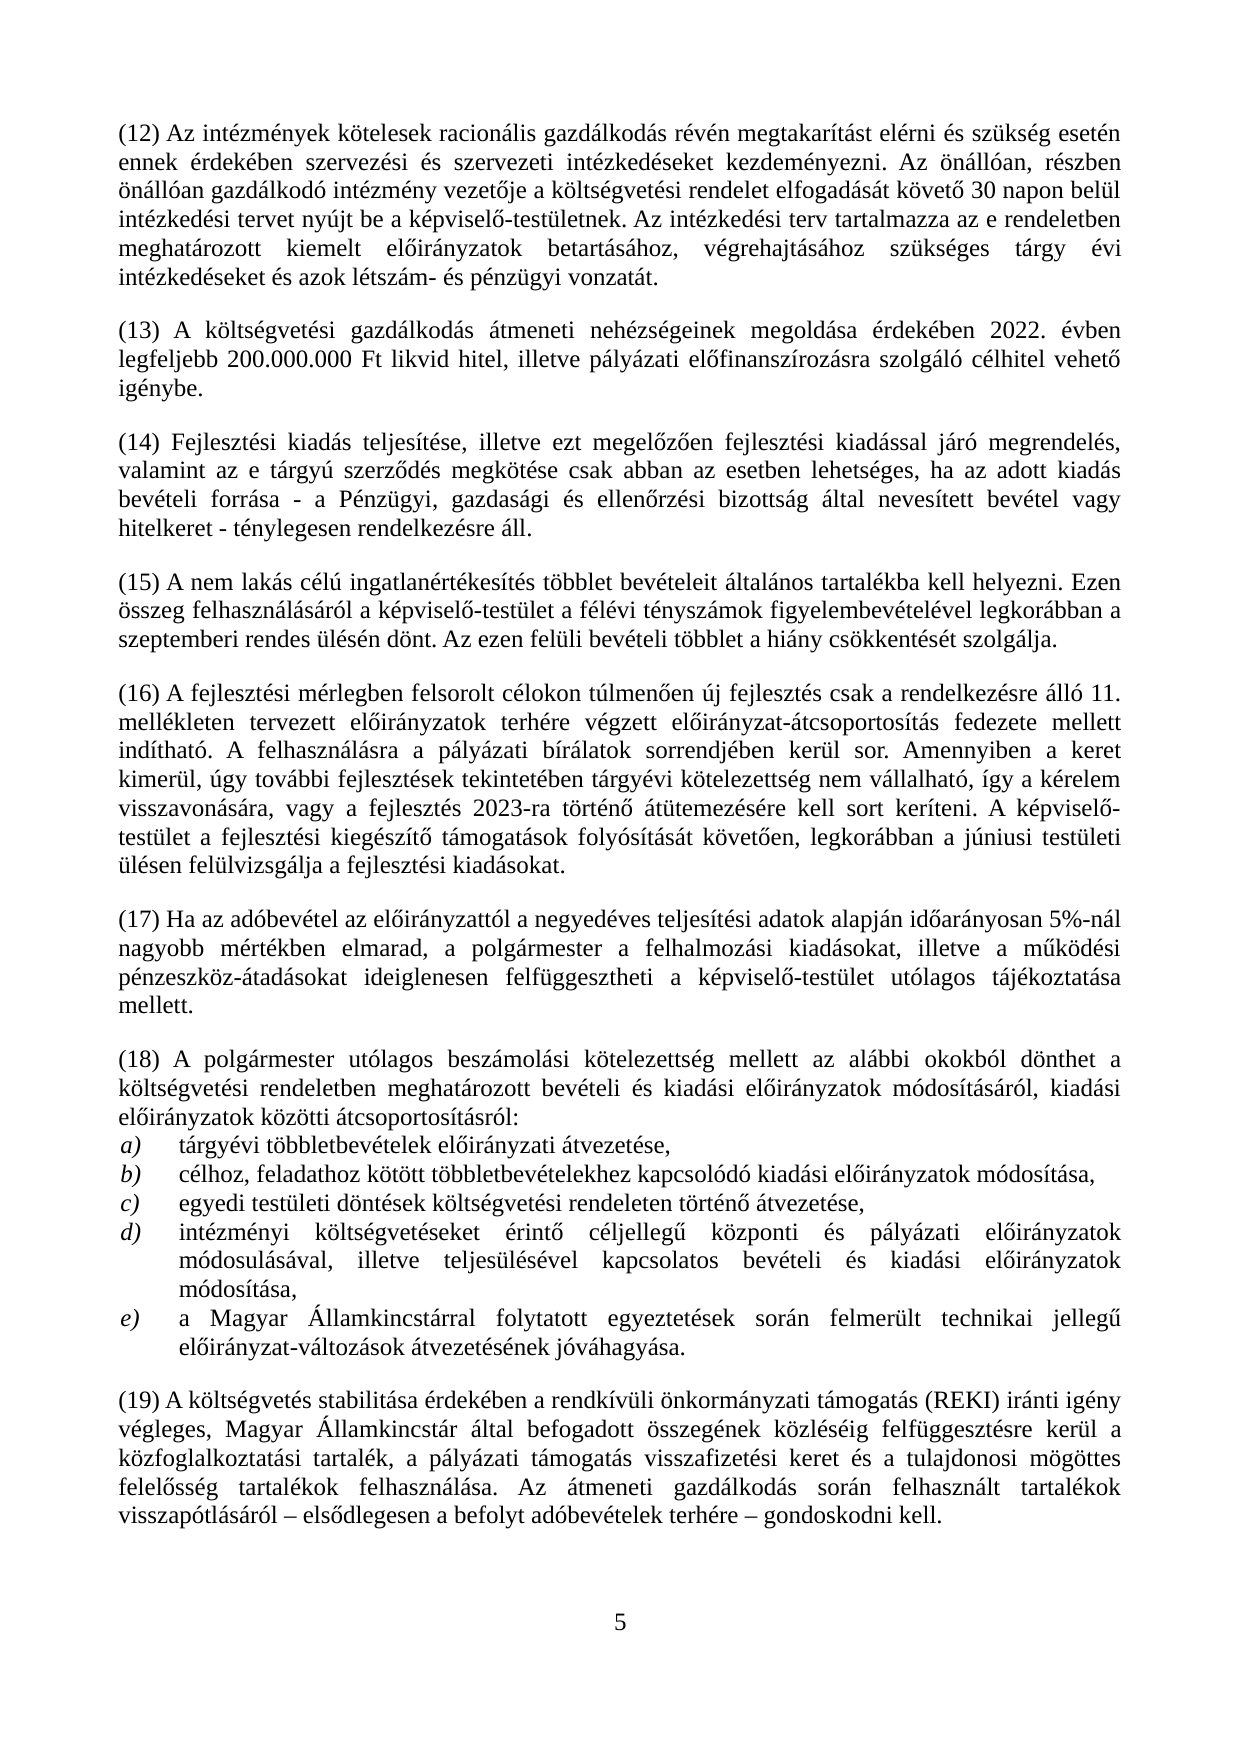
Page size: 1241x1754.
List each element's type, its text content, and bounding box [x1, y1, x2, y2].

text (16) A fejlesztési mérlegben felsorolt célokon túlmenően új fejlesztés csak a rendelkezésre álló 11. mellékleten tervezett előirányzatok terhére végzett előirányzat-átcsoportosítás fedezete mellett indítható. A felhasználásra a pályázati bírálatok sorrendjében kerül sor. Amennyiben a keret kimerül, úgy további fejlesztések tekintetében tárgyévi kötelezettség nem vállalható, így a kérelem visszavonására, vagy a fejlesztés 2023-ra történő átütemezésére kell sort keríteni. A képviselő- testület a fejlesztési kiegészítő támogatások folyósítását követően, legkorábban a júniusi testületi ülésen felülvizsgálja a fejlesztési kiadásokat. [118, 678, 1122, 879]
text c) egyedi testületi döntések költségvetési rendeleten történő átvezetése, [120, 1188, 1122, 1217]
text (17) Ha az adóbevétel az előirányzattól a negyedéves teljesítési adatok alapján időarányosan 5%-nál nagyobb mértékben elmarad, a polgármester a felhalmozási kiadásokat, illetve a működési pénzeszköz-átadásokat ideiglenesen felfüggesztheti a képviselő-testület utólagos tájékoztatása mellett. [118, 904, 1122, 1019]
text e) a Magyar Államkincstárral folytatott egyeztetések során felmerült technikai jellegű előirányzat-változások átvezetésének jóváhagyása. [120, 1303, 1122, 1361]
text d) intézményi költségvetéseket érintő céljellegű központi és pályázati előirányzatok módosulásával, illetve teljesülésével kapcsolatos bevételi és kiadási előirányzatok módosítása, [120, 1217, 1122, 1303]
text (14) Fejlesztési kiadás teljesítése, illetve ezt megelőzően fejlesztési kiadással járó megrendelés, valamint az e tárgyú szerződés megkötése csak abban az esetben lehetséges, ha az adott kiadás bevételi forrása - a Pénzügyi, gazdasági és ellenőrzési bizottság által nevesített bevétel vagy hitelkeret - ténylegesen rendelkezésre áll. [118, 427, 1122, 542]
text b) célhoz, feladathoz kötött többletbevételekhez kapcsolódó kiadási előirányzatok módosítása, [120, 1159, 1122, 1188]
text a) tárgyévi többletbevételek előirányzati átvezetése, [120, 1131, 1122, 1159]
text (18) A polgármester utólagos beszámolási kötelezettség mellett az alábbi okokból dönthet a költségvetési rendeletben meghatározott bevételi és kiadási előirányzatok módosításáról, kiadási előirányzatok közötti átcsoportosításról: [118, 1044, 1122, 1131]
text (13) A költségvetési gazdálkodás átmeneti nehézségeinek megoldása érdekében 2022. évben legfeljebb 200.000.000 Ft likvid hitel, illetve pályázati előfinanszírozásra szolgáló célhitel vehető igénybe. [118, 316, 1122, 402]
text (19) A költségvetés stabilitása érdekében a rendkívüli önkormányzati támogatás (REKI) iránti igény végleges, Magyar Államkincstár által befogadott összegének közléséig felfüggesztésre kerül a közfoglalkoztatási tartalék, a pályázati támogatás visszafizetési keret és a tulajdonosi mögöttes felelősség tartalékok felhasználása. Az átmeneti gazdálkodás során felhasznált tartalékok visszapótlásáról – elsődlegesen a befolyt adóbevételek terhére – gondoskodni kell. [118, 1386, 1122, 1529]
text (12) Az intézmények kötelesek racionális gazdálkodás révén megtakarítást elérni és szükség esetén ennek érdekében szervezési és szervezeti intézkedéseket kezdeményezni. Az önállóan, részben önállóan gazdálkodó intézmény vezetője a költségvetési rendelet elfogadását követő 30 napon belül intézkedési tervet nyújt be a képviselő-testületnek. Az intézkedési terv tartalmazza az e rendeletben meghatározott kiemelt előirányzatok betartásához, végrehajtásához szükséges tárgy évi intézkedéseket és azok létszám- és pénzügyi vonzatát. [118, 118, 1122, 291]
text (15) A nem lakás célú ingatlanértékesítés többlet bevételeit általános tartalékba kell helyezni. Ezen összeg felhasználásáról a képviselő-testület a félévi tényszámok figyelembevételével legkorábban a szeptemberi rendes ülésén dönt. Az ezen felüli bevételi többlet a hiány csökkentését szolgálja. [118, 567, 1122, 653]
